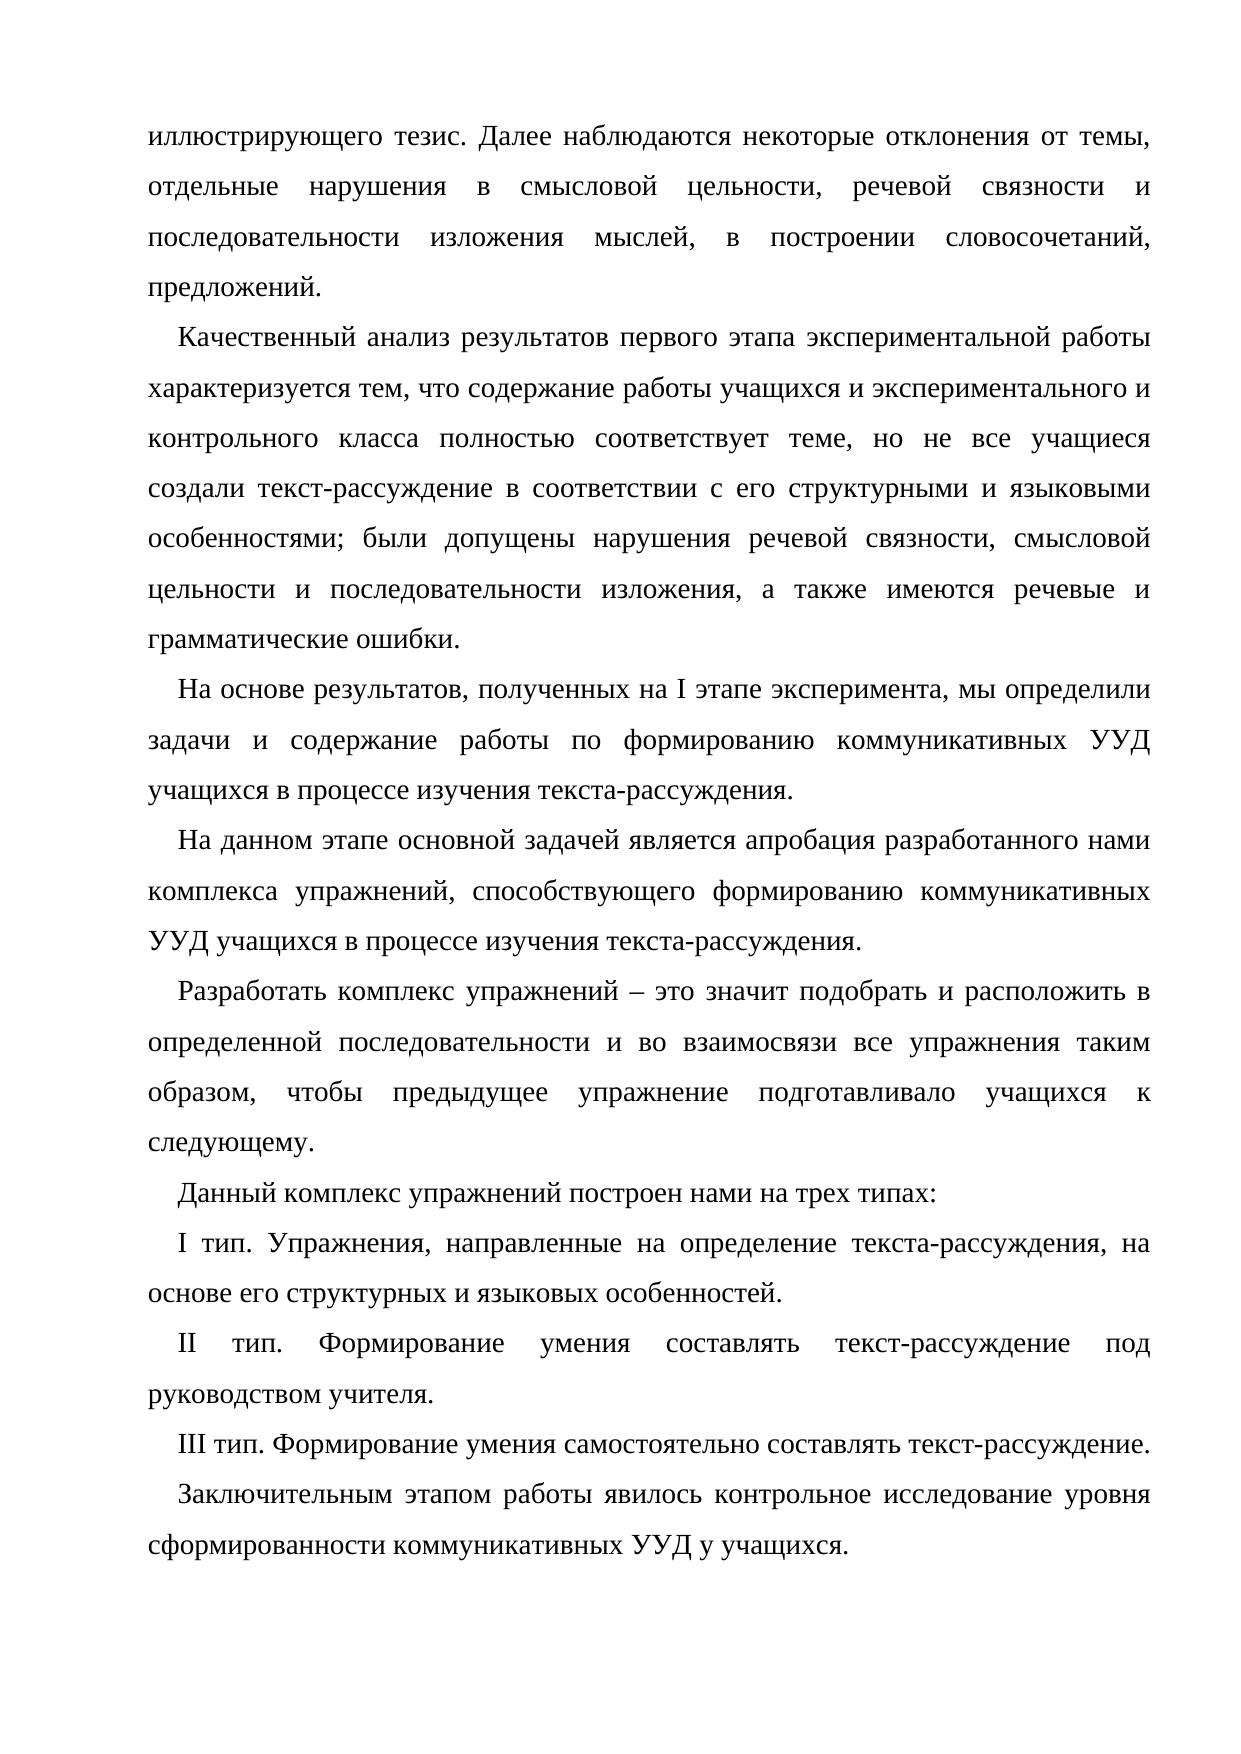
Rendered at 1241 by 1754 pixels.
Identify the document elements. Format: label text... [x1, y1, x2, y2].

text Качественный анализ результатов первого этапа экспериментальной работы характеризуется тем, что содержание работы учащихся и экспериментального и контрольного класса полностью соответствует теме, но не все учащиеся создали текст-рассуждение в соответствии с его структурными и языковыми особенностями; были допущены нарушения речевой связности, смысловой цельности и последовательности изложения, а также имеются речевые и грамматические ошибки. [148, 319, 1152, 655]
text На основе результатов, полученных на І этапе эксперимента, мы определили задачи и содержание работы по формированию коммуникативных УУД учащихся в процессе изучения текста-рассуждения. [148, 672, 1152, 806]
text ІІ тип. Формирование умения составлять текст-рассуждение под руководством учителя. [148, 1326, 1152, 1409]
text Разработать комплекс упражнений – это значит подобрать и расположить в определенной последовательности и во взаимосвязи все упражнения таким образом, чтобы предыдущее упражнение подготавливало учащихся к следующему. [148, 973, 1152, 1158]
text Заключительным этапом работы явилось контрольное исследование уровня сформированности коммуникативных УУД у учащихся. [148, 1477, 1152, 1560]
text І тип. Упражнения, направленные на определение текста-рассуждения, на основе его структурных и языковых особенностей. [148, 1225, 1152, 1309]
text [148, 118, 1152, 303]
text ІІІ тип. Формирование умения самостоятельно составлять текст-рассуждение. [148, 1426, 1152, 1460]
text На данном этапе основной задачей является апробация разработанного нами комплекса упражнений, способствующего формированию коммуникативных УУД учащихся в процессе изучения текста-рассуждения. [148, 822, 1152, 957]
text Данный комплекс упражнений построен нами на трех типах: [148, 1175, 1152, 1208]
